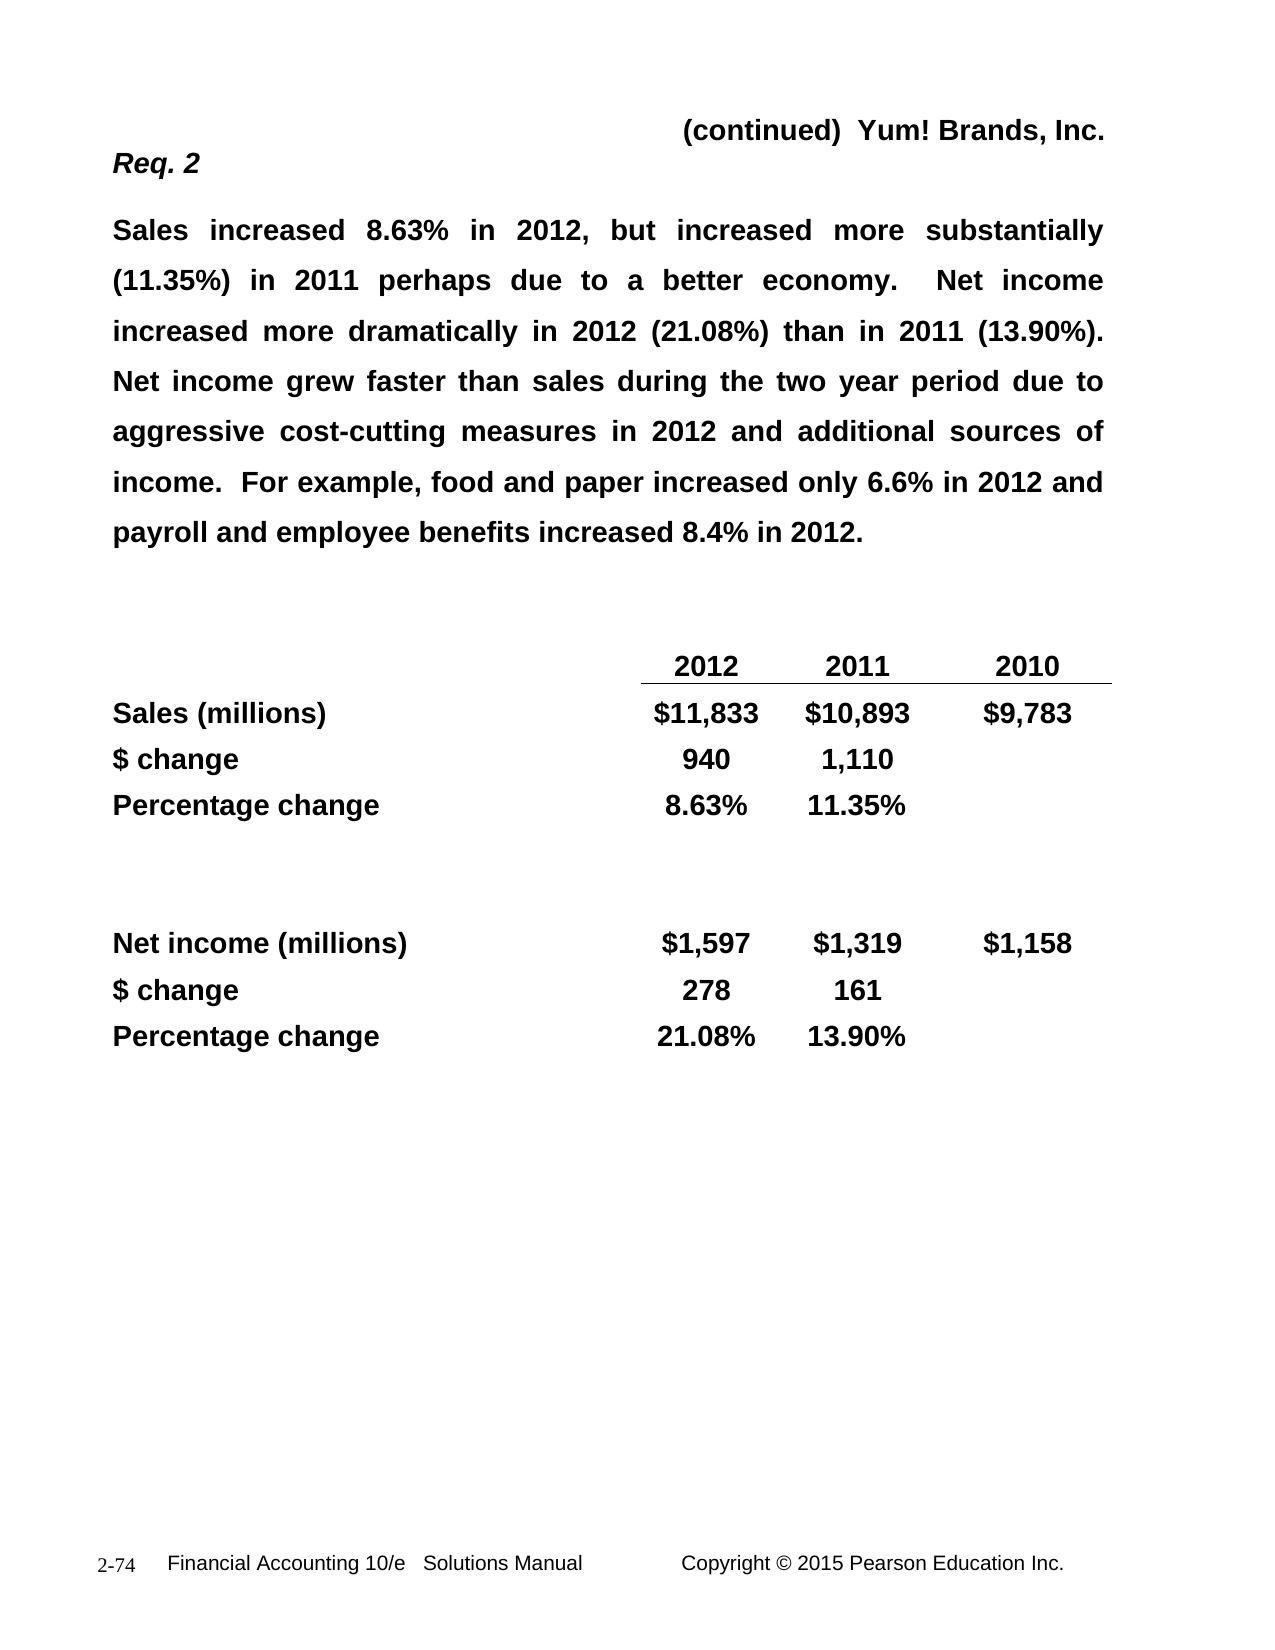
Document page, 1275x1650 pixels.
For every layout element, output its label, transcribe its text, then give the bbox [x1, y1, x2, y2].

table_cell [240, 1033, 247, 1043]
text (continued) Yum! Brands, Inc. [112, 112, 1106, 146]
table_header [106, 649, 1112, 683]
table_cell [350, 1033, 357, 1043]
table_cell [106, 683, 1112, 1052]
text Req. 2 [112, 146, 1106, 179]
text Sales increased 8.63% in 2012, but increased more substantially (11.35%) in 2011 perhaps due to a better economy. Net income increased more dramatically in 2012 (21.08%) than in 2011 (13.90%). Net income grew faster than sales during the two year period due to aggressive cost-cutting measures in 2012 and additional sources of income. For example, food and paper increased only 6.6% in 2012 and payroll and employee benefits increased 8.4% in 2012. [112, 213, 1106, 548]
